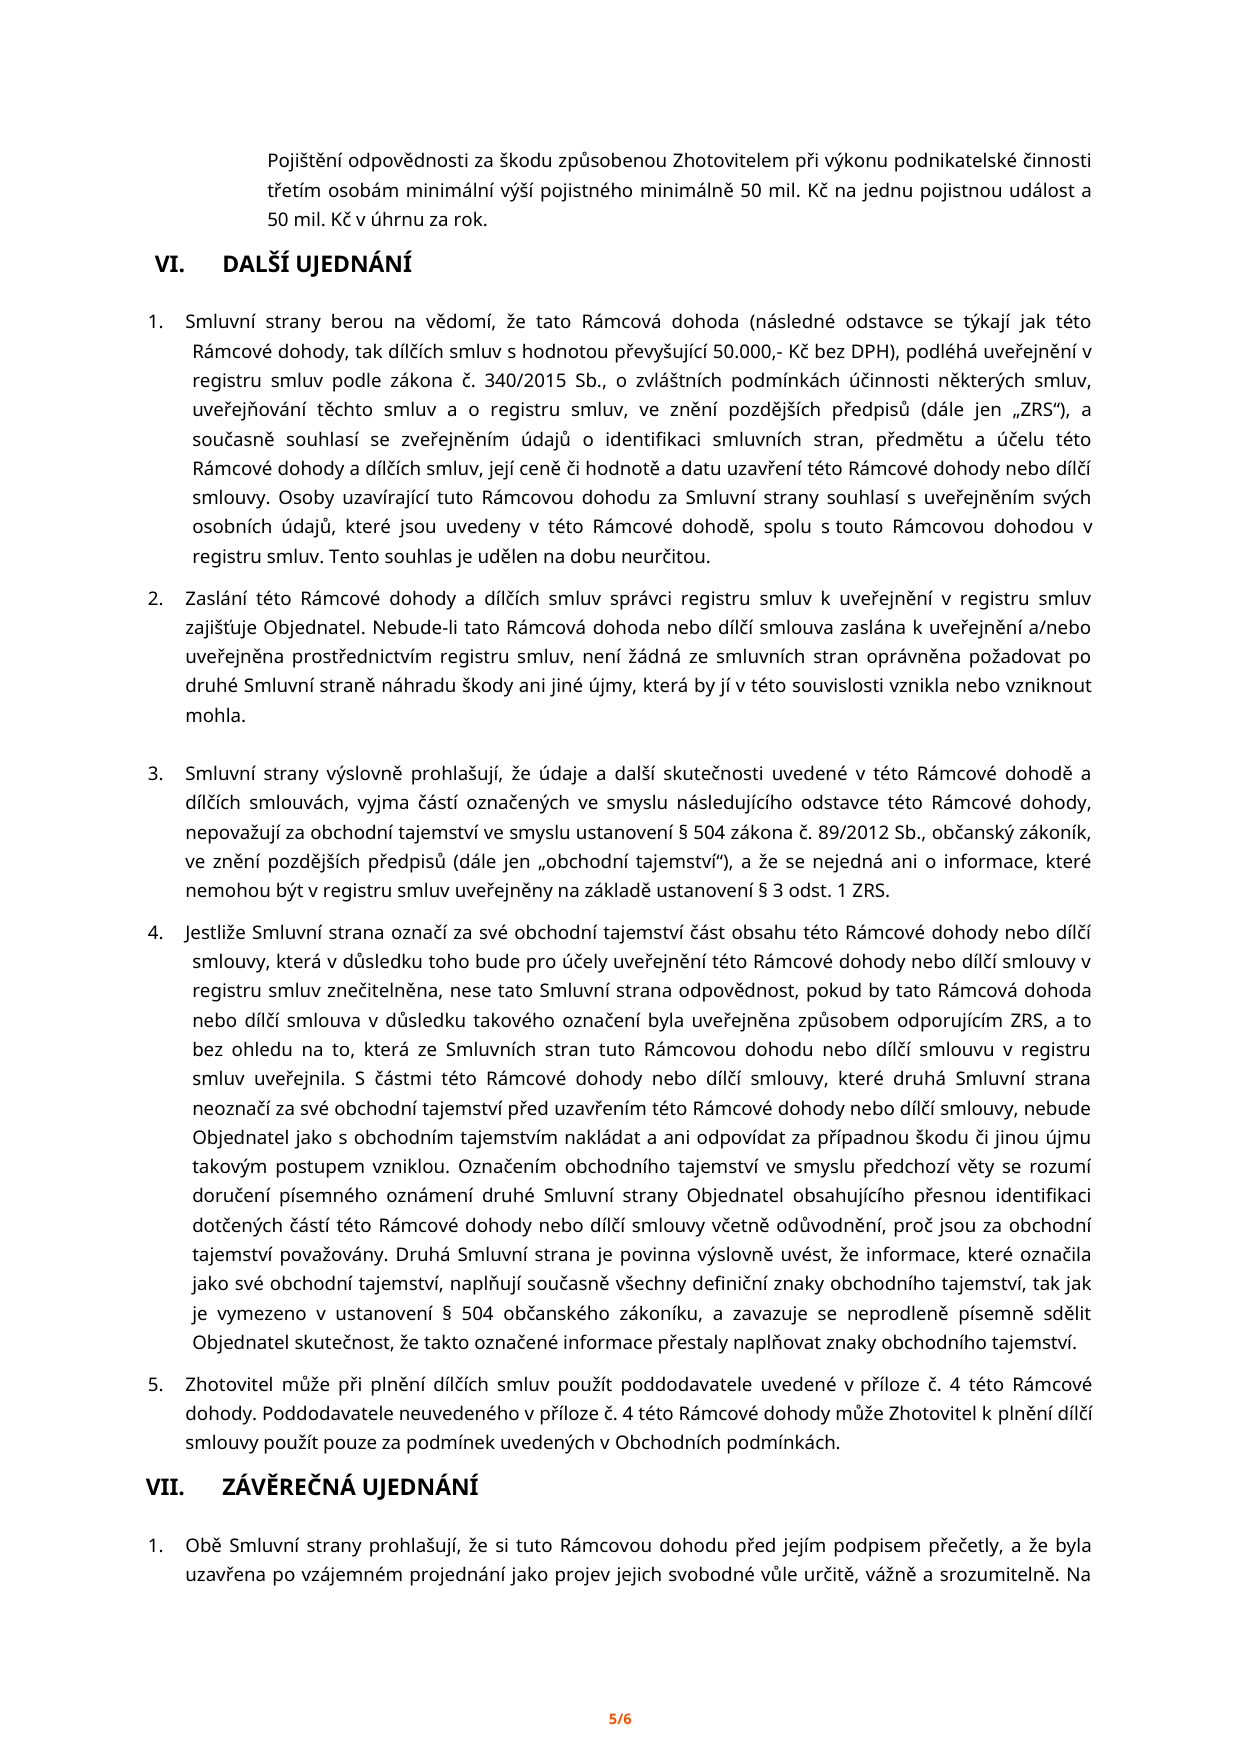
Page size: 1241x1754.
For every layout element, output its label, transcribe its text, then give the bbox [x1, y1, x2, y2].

list ZÁVĚREČNÁ UJEDNÁNÍ [185, 1471, 1093, 1502]
list Jestliže Smluvní strana označí za své obchodní tajemství část obsahu této Rámcové dohody nebo dílčí smlouvy, která v důsledku toho bude pro účely uveřejnění této Rámcové dohody nebo dílčí smlouvy v registru smluv znečitelněna, nese tato Smluvní strana odpovědnost, pokud by tato Rámcová dohoda nebo dílčí smlouva v důsledku takového označení byla uveřejněna způsobem odporujícím ZRS, a to bez ohledu na to, která ze Smluvních stran tuto Rámcovou dohodu nebo dílčí smlouvu v registru smluv uveřejnila. S částmi této Rámcové dohody nebo dílčí smlouvy, které druhá Smluvní strana neoznačí za své obchodní tajemství před uzavřením této Rámcové dohody nebo dílčí smlouvy, nebude Objednatel jako s obchodním tajemstvím nakládat a ani odpovídat za případnou škodu či jinou újmu takovým postupem vzniklou. Označením obchodního tajemství ve smyslu předchozí věty se rozumí doručení písemného oznámení druhé Smluvní strany Objednatel obsahujícího přesnou identifikaci dotčených částí této Rámcové dohody nebo dílčí smlouvy včetně odůvodnění, proč jsou za obchodní tajemství považovány. Druhá Smluvní strana je povinna výslovně uvést, že informace, které označila jako své obchodní tajemství, naplňují současně všechny definiční znaky obchodního tajemství, tak jak je vymezeno v ustanovení § 504 občanského zákoníku, a zavazuje se neprodleně písemně sdělit Objednatel skutečnost, že takto označené informace přestaly naplňovat znaky obchodního tajemství. [148, 919, 1093, 1354]
text Pojištění odpovědnosti za škodu způsobenou Zhotovitelem při výkonu podnikatelské činnosti třetím osobám minimální výší pojistného minimálně 50 mil. Kč na jednu pojistnou událost a 50 mil. Kč v úhrnu za rok. [267, 148, 1093, 232]
list DALŠÍ UJEDNÁNÍ [185, 248, 1093, 279]
list Smluvní strany berou na vědomí, že tato Rámcová dohoda (následné odstavce se týkají jak této Rámcové dohody, tak dílčích smluv s hodnotou převyšující 50.000,- Kč bez DPH), podléhá uveřejnění v registru smluv podle zákona č. 340/2015 Sb., o zvláštních podmínkách účinnosti některých smluv, uveřejňování těchto smluv a o registru smluv, ve znění pozdějších předpisů (dále jen „ZRS“), a současně souhlasí se zveřejněním údajů o identifikaci smluvních stran, předmětu a účelu této Rámcové dohody a dílčích smluv, její ceně či hodnotě a datu uzavření této Rámcové dohody nebo dílčí smlouvy. Osoby uzavírající tuto Rámcovou dohodu za Smluvní strany souhlasí s uveřejněním svých osobních údajů, které jsou uvedeny v této Rámcové dohodě, spolu s touto Rámcovou dohodou v registru smluv. Tento souhlas je udělen na dobu neurčitou. [148, 309, 1093, 568]
list Zaslání této Rámcové dohody a dílčích smluv správci registru smluv k uveřejnění v registru smluv zajišťuje Objednatel. Nebude-li tato Rámcová dohoda nebo dílčí smlouva zaslána k uveřejnění a/nebo uveřejněna prostřednictvím registru smluv, není žádná ze smluvních stran oprávněna požadovat po druhé Smluvní straně náhradu škody ani jiné újmy, která by jí v této souvislosti vznikla nebo vzniknout mohla. [148, 585, 1093, 727]
list Zhotovitel může při plnění dílčích smluv použít poddodavatele uvedené v příloze č. 4 této Rámcové dohody. Poddodavatele neuvedeného v příloze č. 4 této Rámcové dohody může Zhotovitel k plnění dílčí smlouvy použít pouze za podmínek uvedených v Obchodních podmínkách. [148, 1371, 1093, 1455]
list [148, 1532, 1093, 1587]
list Smluvní strany výslovně prohlašují, že údaje a další skutečnosti uvedené v této Rámcové dohodě a dílčích smlouvách, vyjma částí označených ve smyslu následujícího odstavce této Rámcové dohody, nepovažují za obchodní tajemství ve smyslu ustanovení § 504 zákona č. 89/2012 Sb., občanský zákoník, ve znění pozdějších předpisů (dále jen „obchodní tajemství“), a že se nejedná ani o informace, které nemohou být v registru smluv uveřejněny na základě ustanovení § 3 odst. 1 ZRS. [148, 760, 1093, 903]
